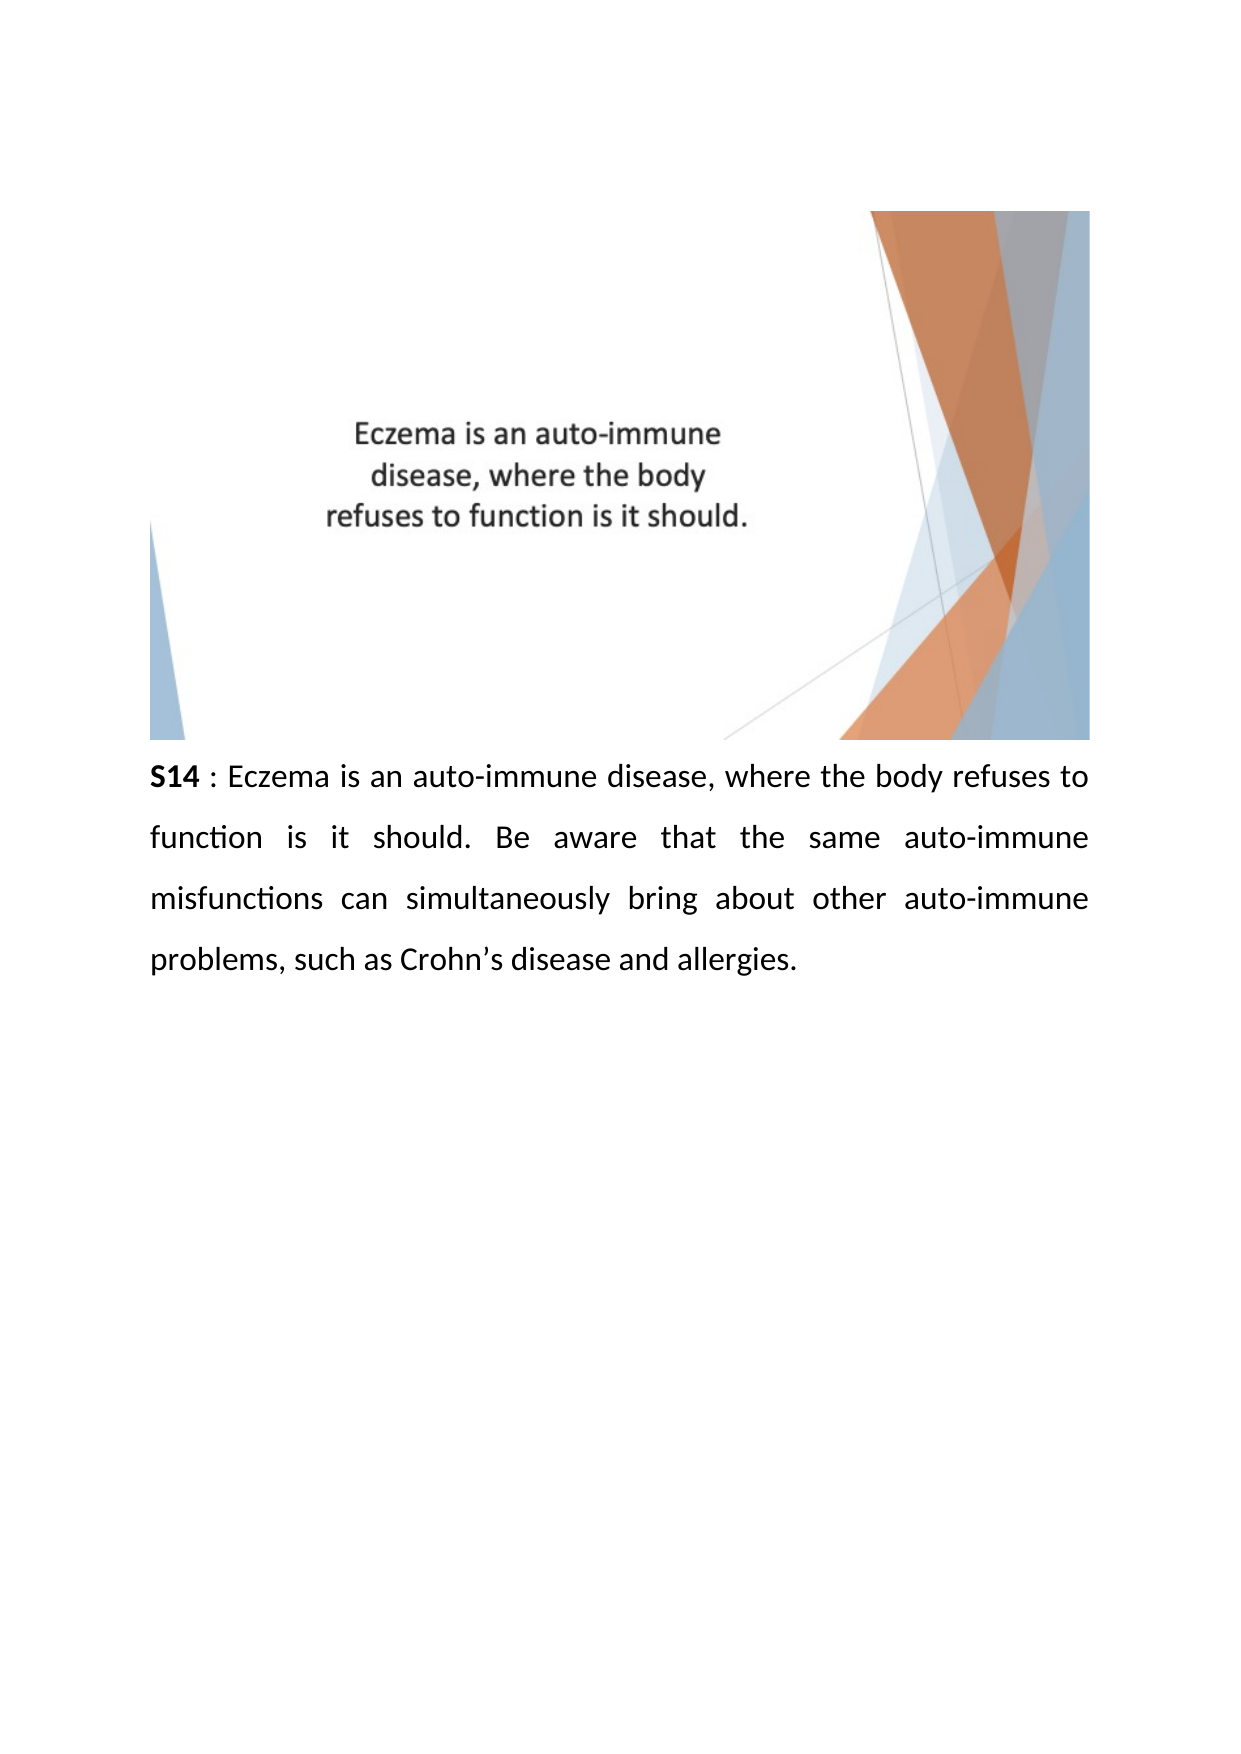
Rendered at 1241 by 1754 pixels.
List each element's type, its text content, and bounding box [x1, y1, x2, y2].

picture [150, 211, 1090, 740]
text S14 : Eczema is an auto-immune disease, where the body refuses to function is it should. Be aware that the same auto-immune misfunctions can simultaneously bring about other auto-immune problems, such as Crohn’s disease and allergies. [150, 755, 1090, 979]
